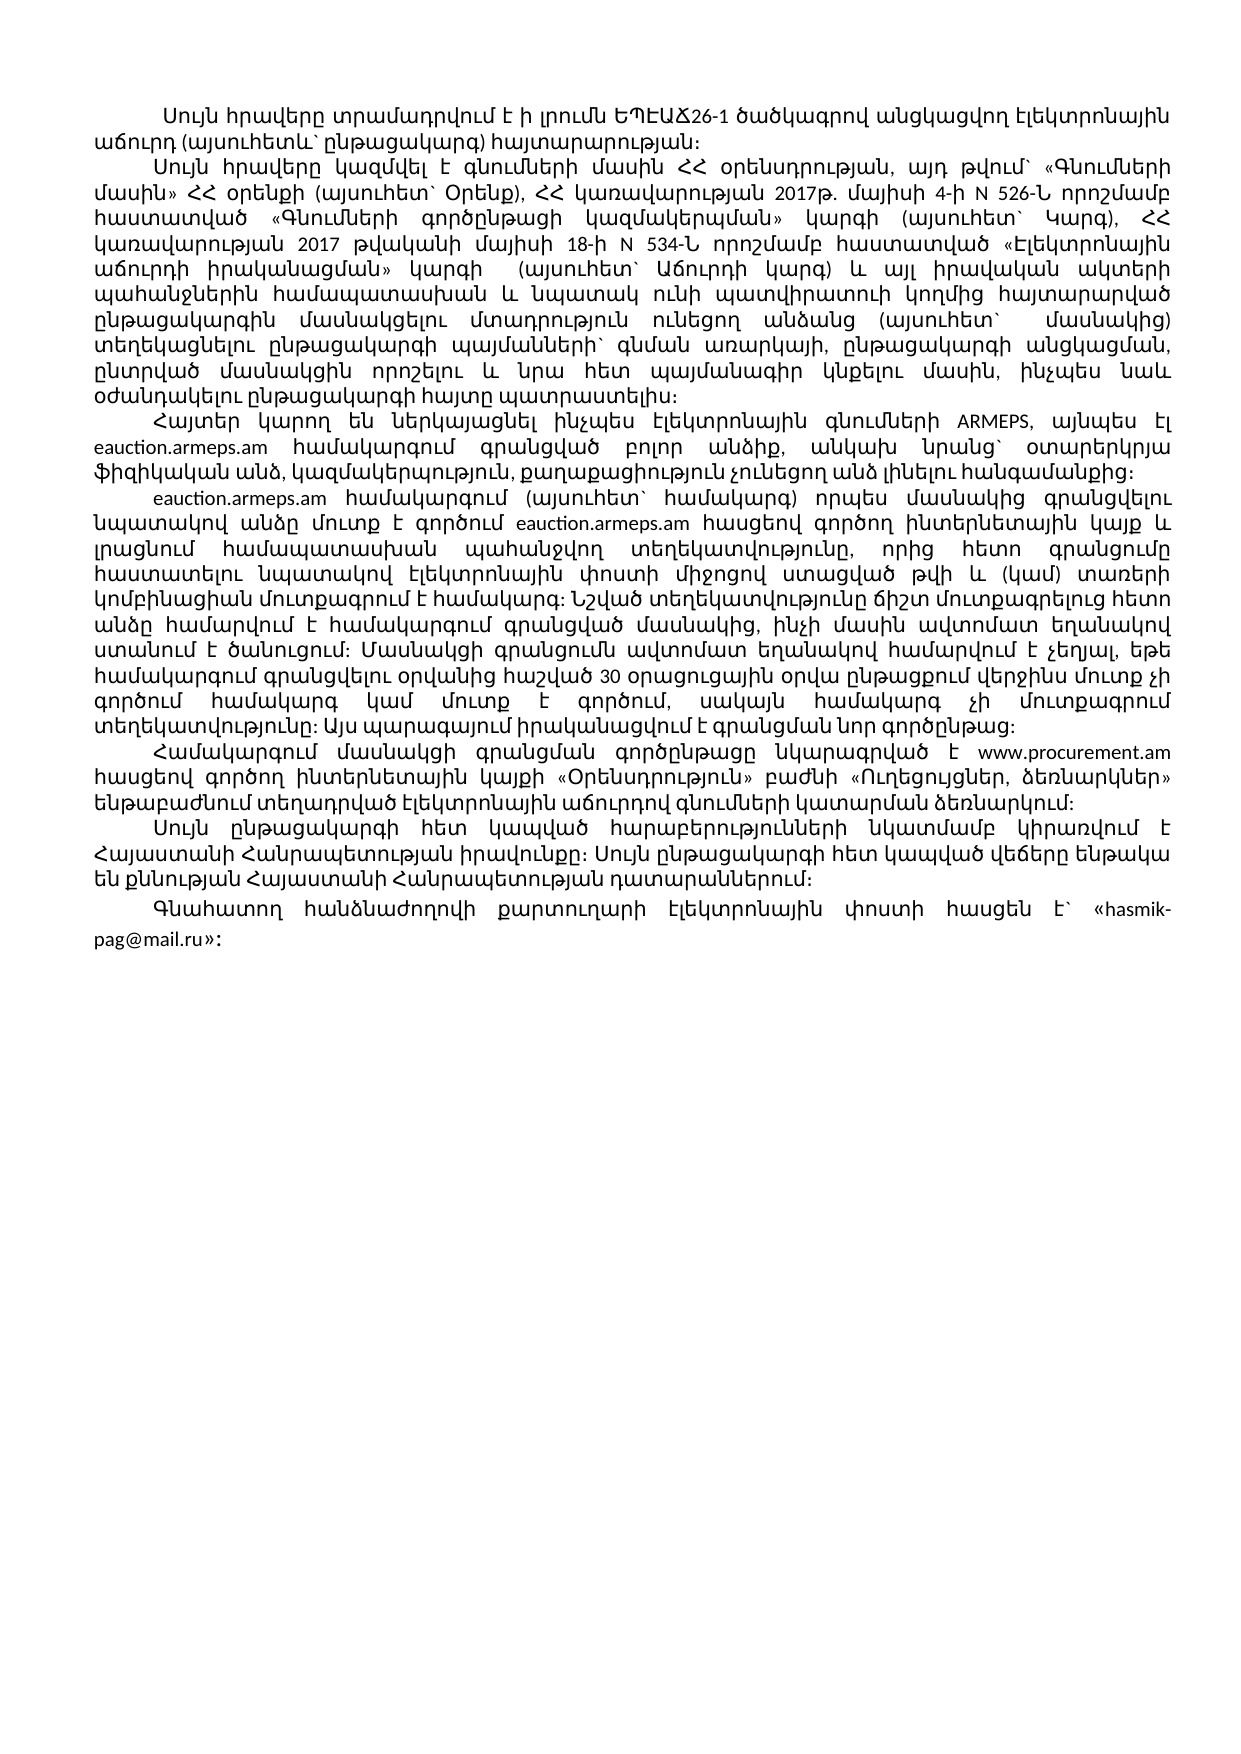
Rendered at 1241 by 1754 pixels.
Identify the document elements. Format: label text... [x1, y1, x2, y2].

text Սույն հրավերը կազմվել է գնումների մասին ՀՀ օրենսդրության, այդ թվում` «Գնումների մասին» ՀՀ օրենքի (այսուհետ` Օրենք), ՀՀ կառավարության 2017թ. մայիսի 4-ի N 526-Ն որոշմամբ հաստատված «Գնումների գործընթացի կազմակերպման» կարգի (այսուհետ` Կարգ), ՀՀ կառավարության 2017 թվականի մայիսի 18-ի N 534-Ն որոշմամբ հաստատված «Էլեկտրոնային աճուրդի իրականացման» կարգի (այսուհետ` Աճուրդի կարգ) և այլ իրավական ակտերի պահանջներին համապատասխան և նպատակ ունի պատվիրատուի կողմից հայտարարված ընթացակարգին մասնակցելու մտադրություն ունեցող անձանց (այսուհետ` մասնակից) տեղեկացնելու ընթացակարգի պայմանների` գնման առարկայի, ընթացակարգի անցկացման, ընտրված մասնակցին որոշելու և նրա հետ պայմանագիր կնքելու մասին, ինչպես նաև օժանդակելու ընթացակարգի հայտը պատրաստելիս։ [94, 154, 1171, 409]
text eauction.armeps.am համակարգում (այսուհետ` համակարգ) որպես մասնակից գրանցվելու նպատակով անձը մուտք է գործում eauction.armeps.am հասցեով գործող ինտերնետային կայք և լրացնում համապատասխան պահանջվող տեղեկատվությունը, որից հետո գրանցումը հաստատելու նպատակով էլեկտրոնային փոստի միջոցով ստացված թվի և (կամ) տառերի կոմբինացիան մուտքագրում է համակարգ: Նշված տեղեկատվությունը ճիշտ մուտքագրելուց հետո անձը համարվում է համակարգում գրանցված մասնակից, ինչի մասին ավտոմատ եղանակով ստանում է ծանուցում: Մասնակցի գրանցումն ավտոմատ եղանակով համարվում է չեղյալ, եթե համակարգում գրանցվելու օրվանից հաշված 30 օրացուցային օրվա ընթացքում վերջինս մուտք չի գործում համակարգ կամ մուտք է գործում, սակայն համակարգ չի մուտքագրում տեղեկատվությունը: Այս պարագայում իրականացվում է գրանցման նոր գործընթաց: [94, 485, 1171, 739]
text Սույն ընթացակարգի հետ կապված հարաբերությունների նկատմամբ կիրառվում է Հայաստանի Հանրապետության իրավունքը։ Սույն ընթացակարգի հետ կապված վեճերը ենթակա են քննության Հայաստանի Հանրապետության դատարաններում։ [94, 815, 1171, 892]
text Հայտեր կարող են ներկայացնել ինչպես էլեկտրոնային գնումների ARMEPS, այնպես էլ eauction.armeps.am համակարգում գրանցված բոլոր անձիք, անկախ նրանց` օտարերկրյա ֆիզիկական անձ, կազմակերպություն, քաղաքացիություն չունեցող անձ լինելու հանգամանքից։ [94, 409, 1171, 485]
text Սույն հրավերը տրամադրվում է ի լրումն ԵՊԷԱՃ26-1 ծածկագրով անցկացվող էլեկտրոնային աճուրդ (այսուհետև` ընթացակարգ) հայտարարության։ [94, 104, 1171, 154]
text Համակարգում մասնակցի գրանցման գործընթացը նկարագրված է www.procurement.am հասցեով գործող ինտերնետային կայքի «Օրենսդրություն» բաժնի «Ուղեցույցներ, ձեռնարկներ» ենթաբաժնում տեղադրված էլեկտրոնային աճուրդով գնումների կատարման ձեռնարկում: [94, 739, 1171, 815]
text Գնահատող հանձնաժողովի քարտուղարի էլեկտրոնային փոստի հասցեն է` «hasmik-pag@mail.ru»: [94, 892, 1171, 953]
